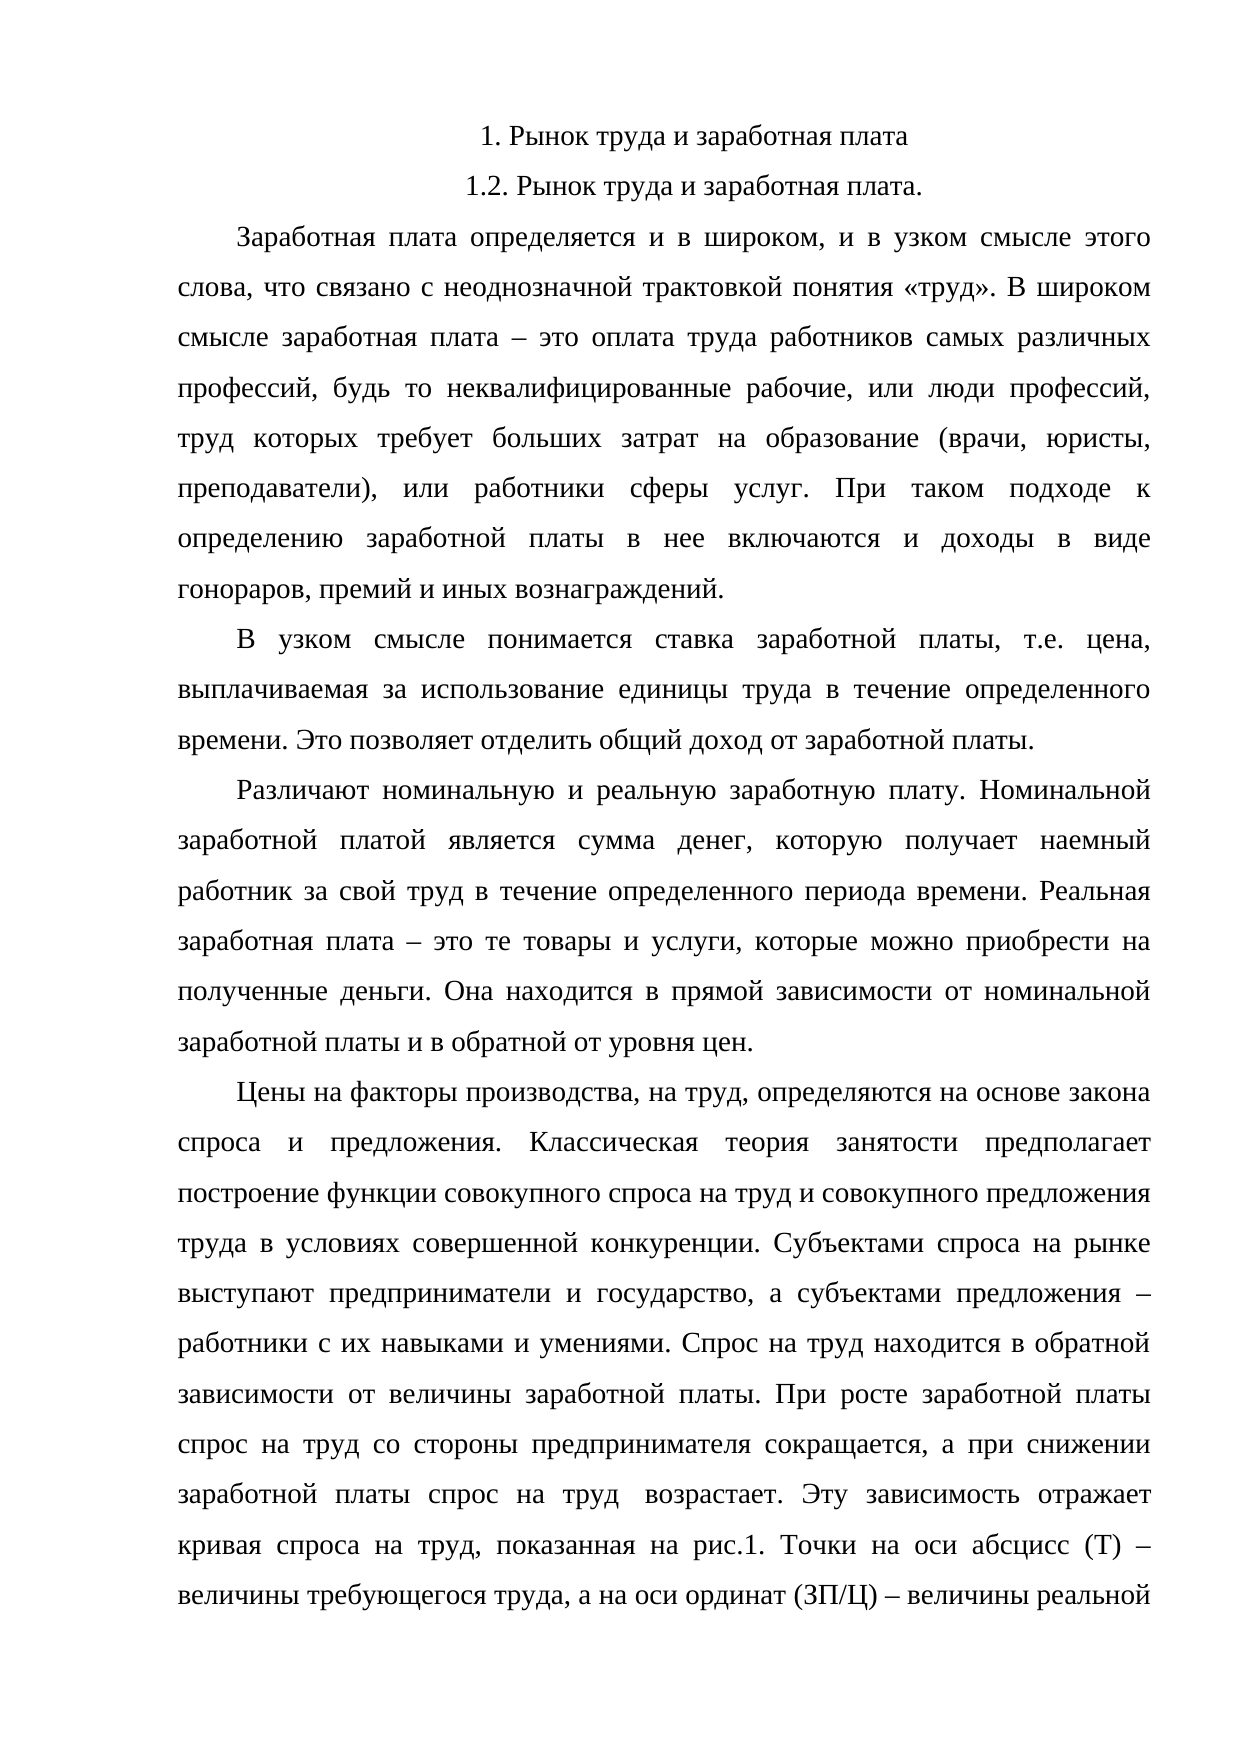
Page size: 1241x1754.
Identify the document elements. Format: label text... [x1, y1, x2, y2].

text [177, 1074, 1152, 1611]
text Различают номинальную и реальную заработную плату. Номинальной заработной платой является сумма денег, которую получает наемный работник за свой труд в течение определенного периода времени. Реальная заработная плата – это те товары и услуги, которые можно приобрести на полученные деньги. Она находится в прямой зависимости от номинальной заработной платы и в обратной от уровня цен. [177, 772, 1152, 1057]
text Заработная плата определяется и в широком, и в узком смысле этого слова, что связано с неоднозначной трактовкой понятия «труд». В широком смысле заработная плата – это оплата труда работников самых различных профессий, будь то неквалифицированные рабочие, или люди профессий, труд которых требует больших затрат на образование (врачи, юристы, преподаватели), или работники сферы услуг. При таком подходе к определению заработной платы в нее включаются и доходы в виде гонораров, премий и иных вознаграждений. [177, 219, 1152, 604]
text В узком смысле понимается ставка заработной платы, т.е. цена, выплачиваемая за использование единицы труда в течение определенного времени. Это позволяет отделить общий доход от заработной платы. [177, 621, 1152, 755]
text 1. Рынок труда и заработная плата [177, 118, 1152, 152]
text 1.2. Рынок труда и заработная плата. [177, 168, 1152, 202]
